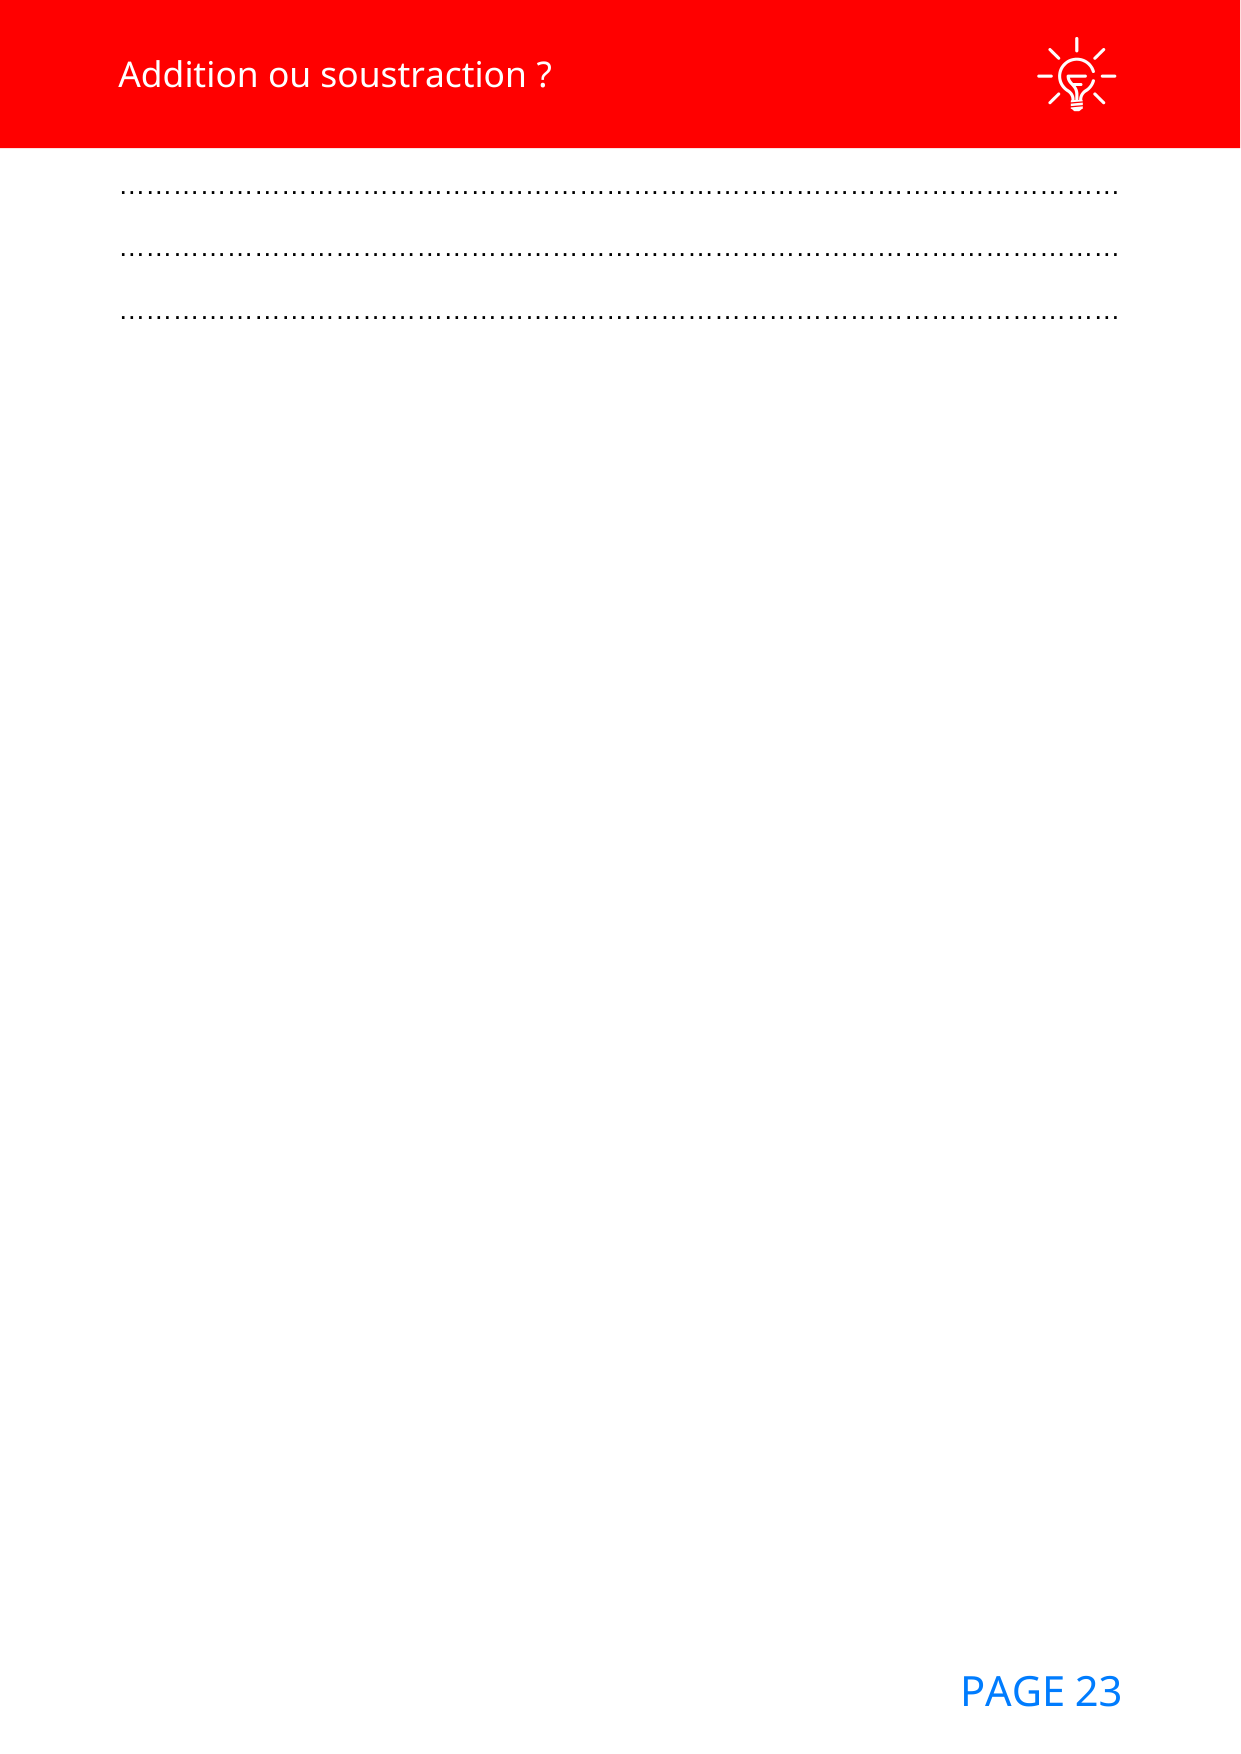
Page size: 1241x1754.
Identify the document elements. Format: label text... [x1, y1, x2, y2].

text ………………………………………………………………………………………………… [118, 294, 1122, 325]
picture [1034, 37, 1123, 114]
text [118, 169, 1122, 262]
